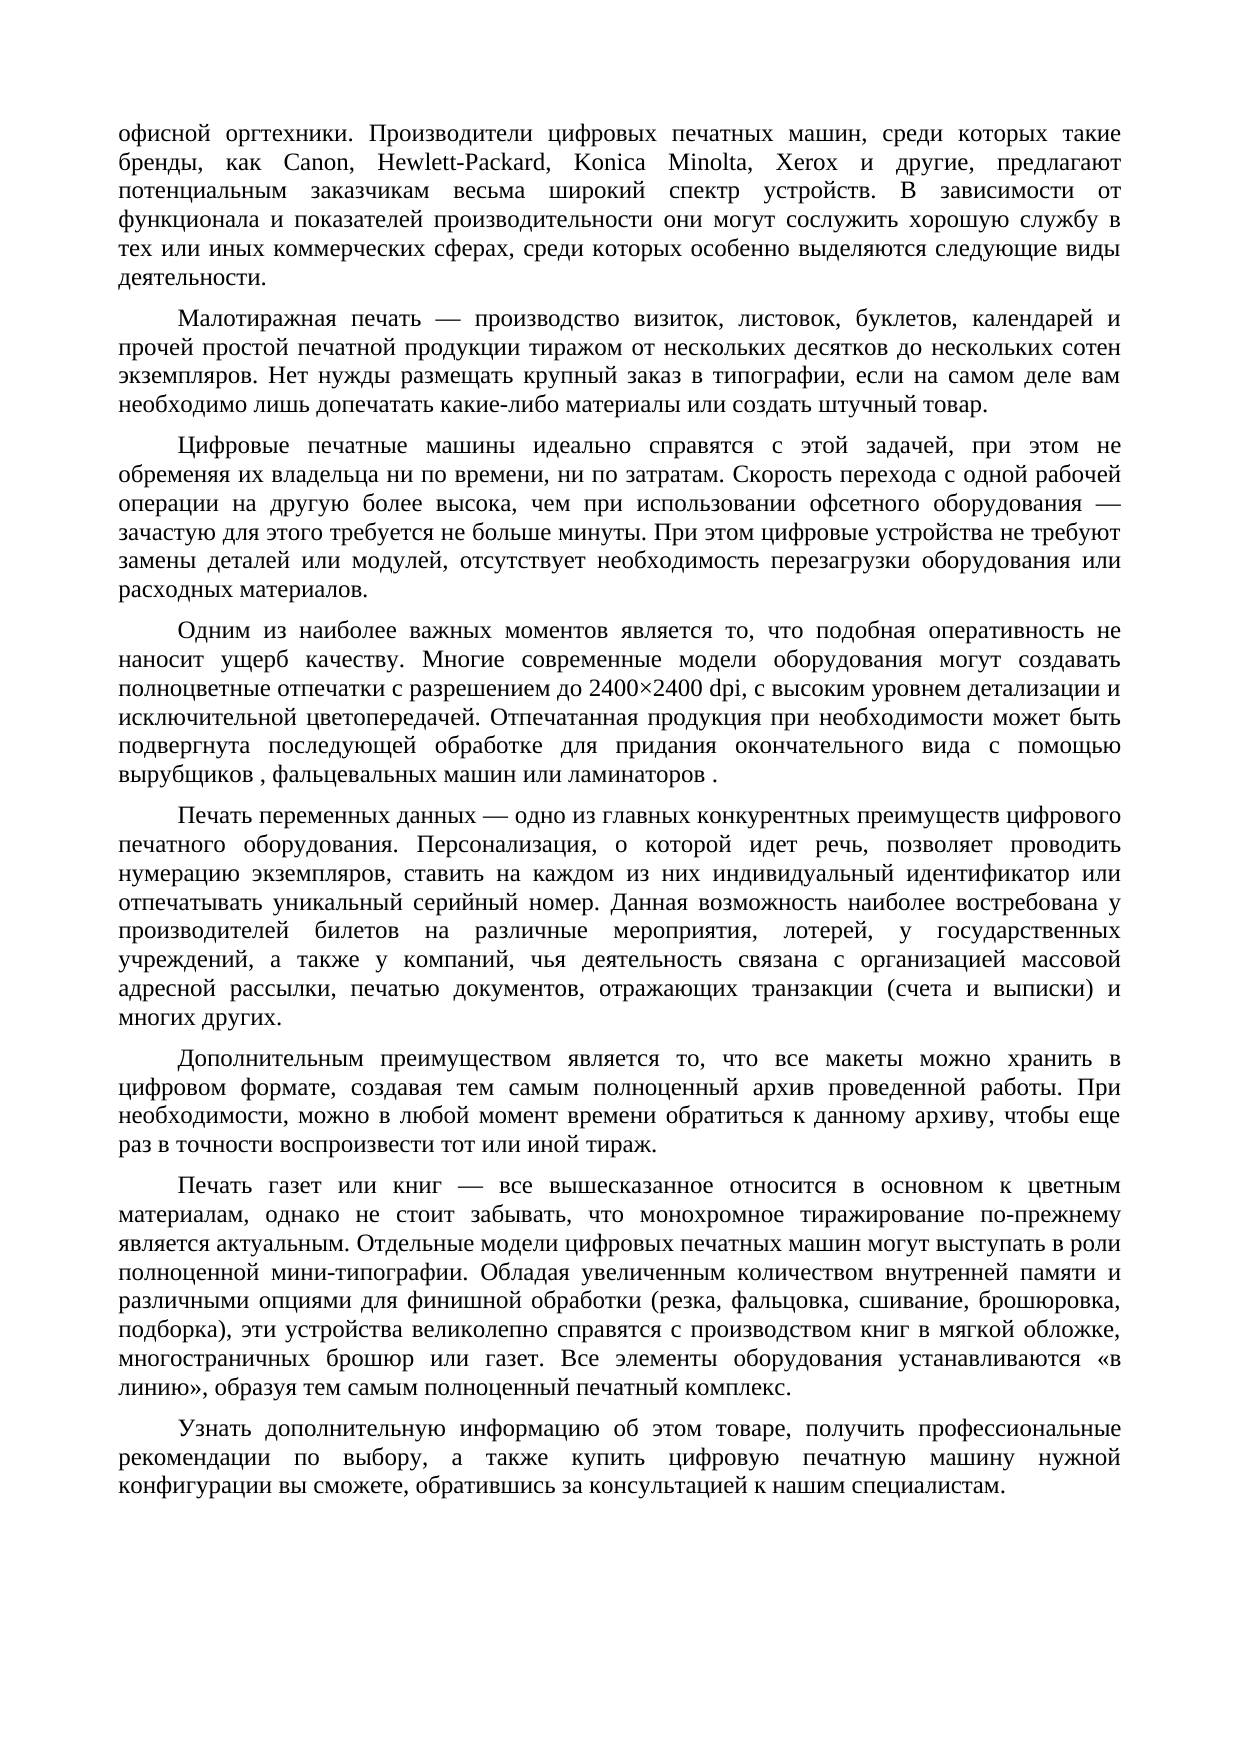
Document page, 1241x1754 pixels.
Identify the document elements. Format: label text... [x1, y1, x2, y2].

text Дополнительным преимуществом является то, что все макеты можно хранить в цифровом формате, создавая тем самым полноценный архив проведенной работы. При необходимости, можно в любой момент времени обратиться к данному архиву, чтобы еще раз в точности воспроизвести тот или иной тираж. [118, 1043, 1122, 1158]
text Печать газет или книг — все вышесказанное относится в основном к цветным материалам, однако не стоит забывать, что монохромное тиражирование по-прежнему является актуальным. Отдельные модели цифровых печатных машин могут выступать в роли полноценной мини-типографии. Обладая увеличенным количеством внутренней памяти и различными опциями для финишной обработки (резка, фальцовка, сшивание, брошюровка, подборка), эти устройства великолепно справятся с производством книг в мягкой обложке, многостраничных брошюр или газет. Все элементы оборудования устанавливаются «в линию», образуя тем самым полноценный печатный комплекс. [118, 1171, 1122, 1401]
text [118, 118, 1122, 291]
text Печать переменных данных — одно из главных конкурентных преимуществ цифрового печатного оборудования. Персонализация, о которой идет речь, позволяет проводить нумерацию экземпляров, ставить на каждом из них индивидуальный идентификатор или отпечатывать уникальный серийный номер. Данная возможность наиболее востребована у производителей билетов на различные мероприятия, лотерей, у государственных учреждений, а также у компаний, чья деятельность связана с организацией массовой адресной рассылки, печатью документов, отражающих транзакции (счета и выписки) и многих других. [118, 801, 1122, 1031]
text Малотиражная печать — производство визиток, листовок, буклетов, календарей и прочей простой печатной продукции тиражом от нескольких десятков до нескольких сотен экземпляров. Нет нужды размещать крупный заказ в типографии, если на самом деле вам необходимо лишь допечатать какие-либо материалы или создать штучный товар. [118, 303, 1122, 418]
text Узнать дополнительную информацию об этом товаре, получить профессиональные рекомендации по выбору, а также купить цифровую печатную машину нужной конфигурации вы сможете, обратившись за консультацией к нашим специалистам. [118, 1413, 1122, 1499]
text Одним из наиболее важных моментов является то, что подобная оперативность не наносит ущерб качеству. Многие современные модели оборудования могут создавать полноцветные отпечатки с разрешением до 2400×2400 dpi, с высоким уровнем детализации и исключительной цветопередачей. Отпечатанная продукция при необходимости может быть подвергнута последующей обработке для придания окончательного вида с помощью вырубщиков , фальцевальных машин или ламинаторов . [118, 616, 1122, 788]
text Цифровые печатные машины идеально справятся с этой задачей, при этом не обременяя их владельца ни по времени, ни по затратам. Скорость перехода с одной рабочей операции на другую более высока, чем при использовании офсетного оборудования — зачастую для этого требуется не больше минуты. При этом цифровые устройства не требуют замены деталей или модулей, отсутствует необходимость перезагрузки оборудования или расходных материалов. [118, 431, 1122, 603]
